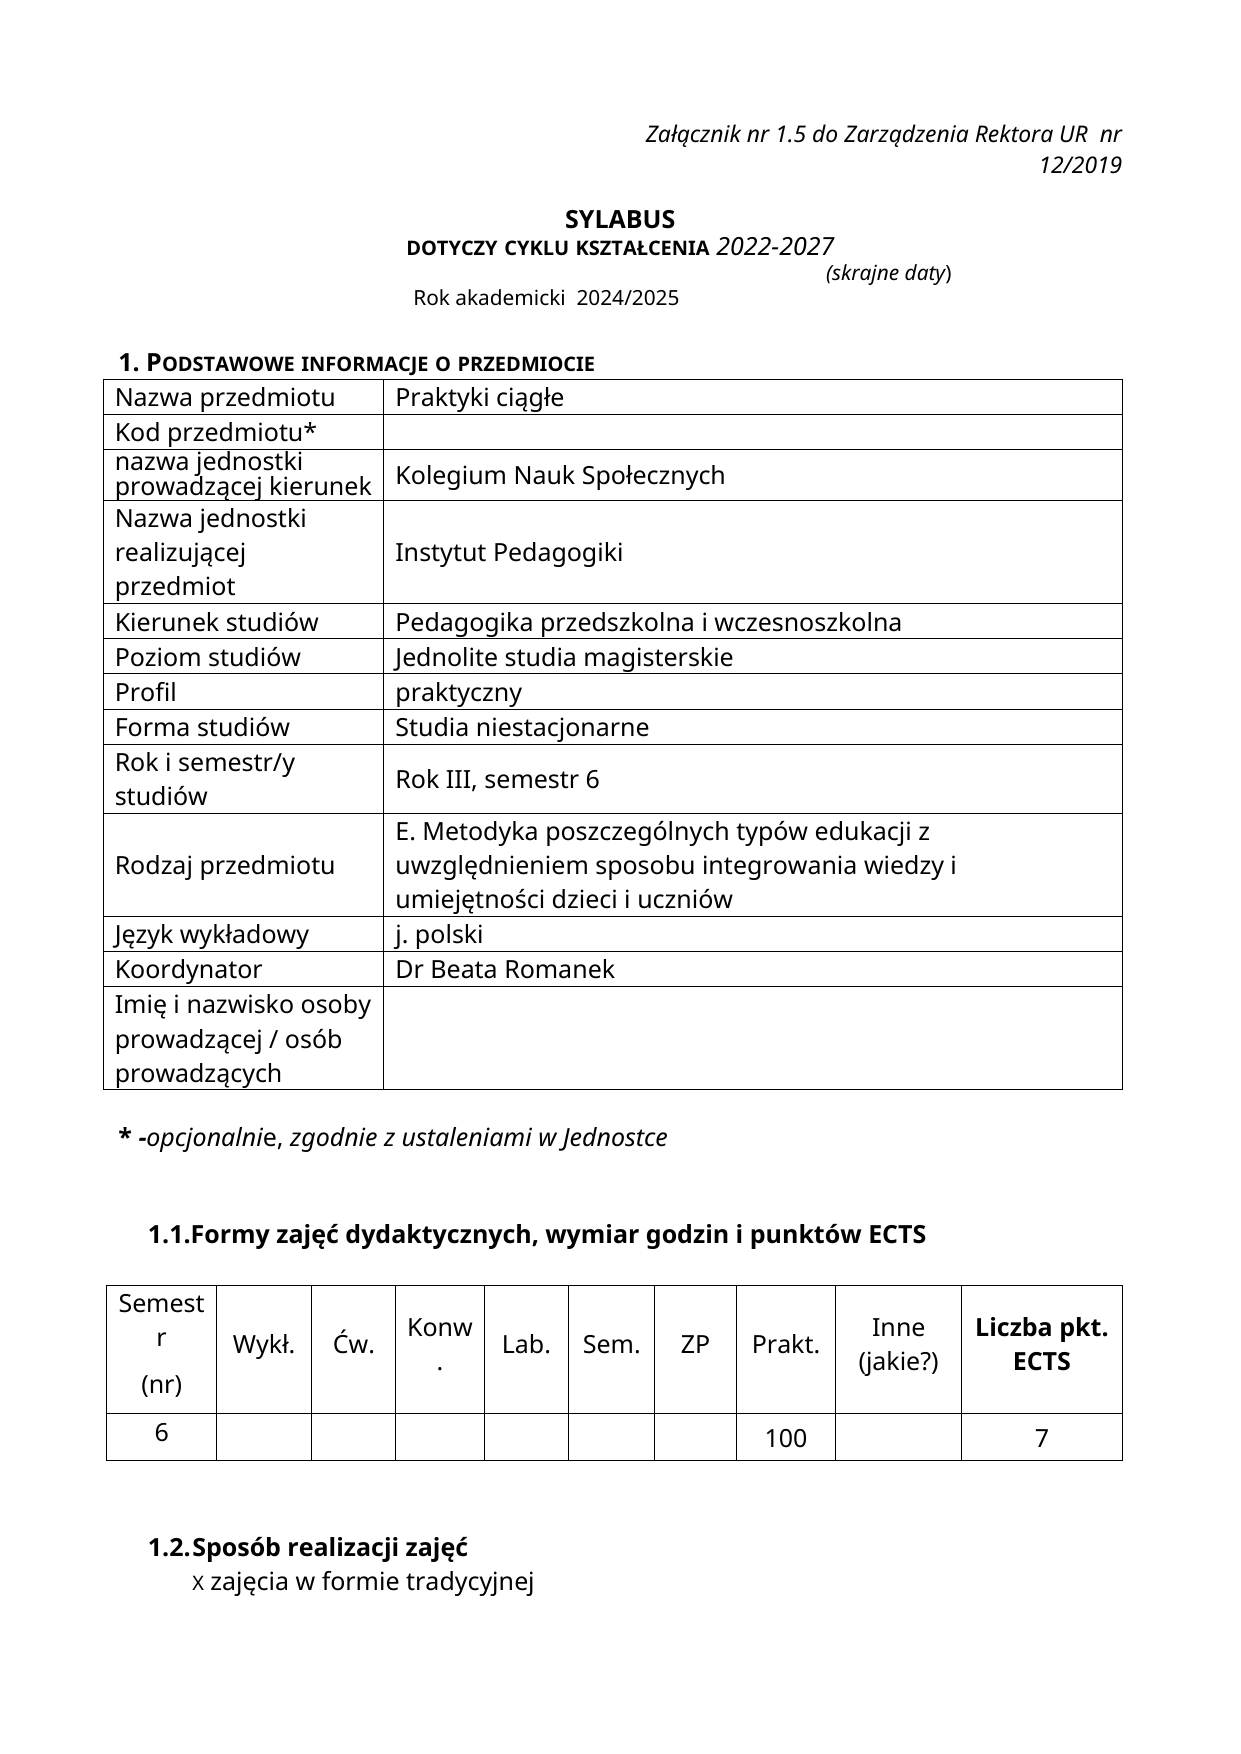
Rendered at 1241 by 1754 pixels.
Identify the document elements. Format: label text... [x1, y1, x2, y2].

table_cell Kierunek studiów [104, 604, 383, 638]
text 1.1.Formy zajęć dydaktycznych, wymiar godzin i punktów ECTS [148, 1217, 1122, 1251]
table_cell Rok III, semestr 6 [384, 745, 1122, 813]
table_cell Profil [104, 674, 383, 708]
table_cell [485, 1414, 568, 1460]
table_cell [396, 1414, 484, 1460]
table_header Wykł. [217, 1286, 311, 1413]
table_header Liczba pkt. ECTS [962, 1286, 1122, 1413]
table_header Inne (jakie?) [836, 1286, 961, 1413]
table_cell Forma studiów [104, 710, 383, 743]
text 1.2. Sposób realizacji zajęć [148, 1529, 1122, 1564]
text * -opcjonalnie, zgodnie z ustaleniami w Jednostce [118, 1119, 1122, 1154]
table_header ZP [655, 1286, 736, 1413]
table_header Semestr (nr) [107, 1286, 216, 1413]
table_header Praktyki ciągłe [384, 380, 1122, 414]
table_cell Jednolite studia magisterskie [384, 639, 1122, 673]
text x zajęcia w formie tradycyjnej [192, 1564, 1122, 1598]
text (skrajne daty) [118, 261, 1122, 286]
table_cell Rodzaj przedmiotu [104, 814, 383, 916]
table_cell Kod przedmiotu* [104, 415, 383, 449]
table_cell E. Metodyka poszczególnych typów edukacji z uwzględnieniem sposobu integrowania wiedzy i umiejętności dzieci i uczniów [384, 814, 1122, 916]
table_cell Studia niestacjonarne [384, 710, 1122, 743]
table_cell Dr Beata Romanek [384, 952, 1122, 986]
table_cell Rok i semestr/y studiów [104, 745, 383, 813]
text 1. Podstawowe informacje o przedmiocie [118, 344, 1122, 379]
text Załącznik nr 1.5 do Zarządzenia Rektora UR nr 12/2019 [118, 118, 1122, 181]
table_header Konw. [396, 1286, 484, 1413]
table_cell [569, 1414, 654, 1460]
table_cell Pedagogika przedszkolna i wczesnoszkolna [384, 604, 1122, 638]
table_header Ćw. [312, 1286, 395, 1413]
table_cell [312, 1414, 395, 1460]
table_cell Imię i nazwisko osoby prowadzącej / osób prowadzących [104, 987, 383, 1089]
text SYLABUS [118, 201, 1122, 236]
text dotyczy cyklu kształcenia 2022-2027 [118, 236, 1122, 261]
table_cell Język wykładowy [104, 917, 383, 951]
table_cell Koordynator [104, 952, 383, 986]
table_cell [384, 415, 1122, 449]
table_header Sem. [569, 1286, 654, 1413]
table_cell [217, 1414, 311, 1460]
table_cell Nazwa jednostki realizującej przedmiot [104, 501, 383, 603]
table_cell nazwa jednostki prowadzącej kierunek [104, 450, 383, 500]
table_cell Kolegium Nauk Społecznych [384, 450, 1122, 500]
table_cell [836, 1414, 961, 1460]
table_cell j. polski [384, 917, 1122, 951]
table_cell 7 [962, 1414, 1122, 1460]
table_header Nazwa przedmiotu [104, 380, 383, 414]
table_header Prakt. [737, 1286, 835, 1413]
table_cell Poziom studiów [104, 639, 383, 673]
table_cell 100 [737, 1414, 835, 1460]
text Rok akademicki 2024/2025 [118, 286, 1122, 311]
table_cell praktyczny [384, 674, 1122, 708]
table_cell [384, 987, 1122, 1089]
table_header Lab. [485, 1286, 568, 1413]
table_cell Instytut Pedagogiki [384, 501, 1122, 603]
table_cell 6 [107, 1414, 216, 1460]
table_cell [655, 1414, 736, 1460]
